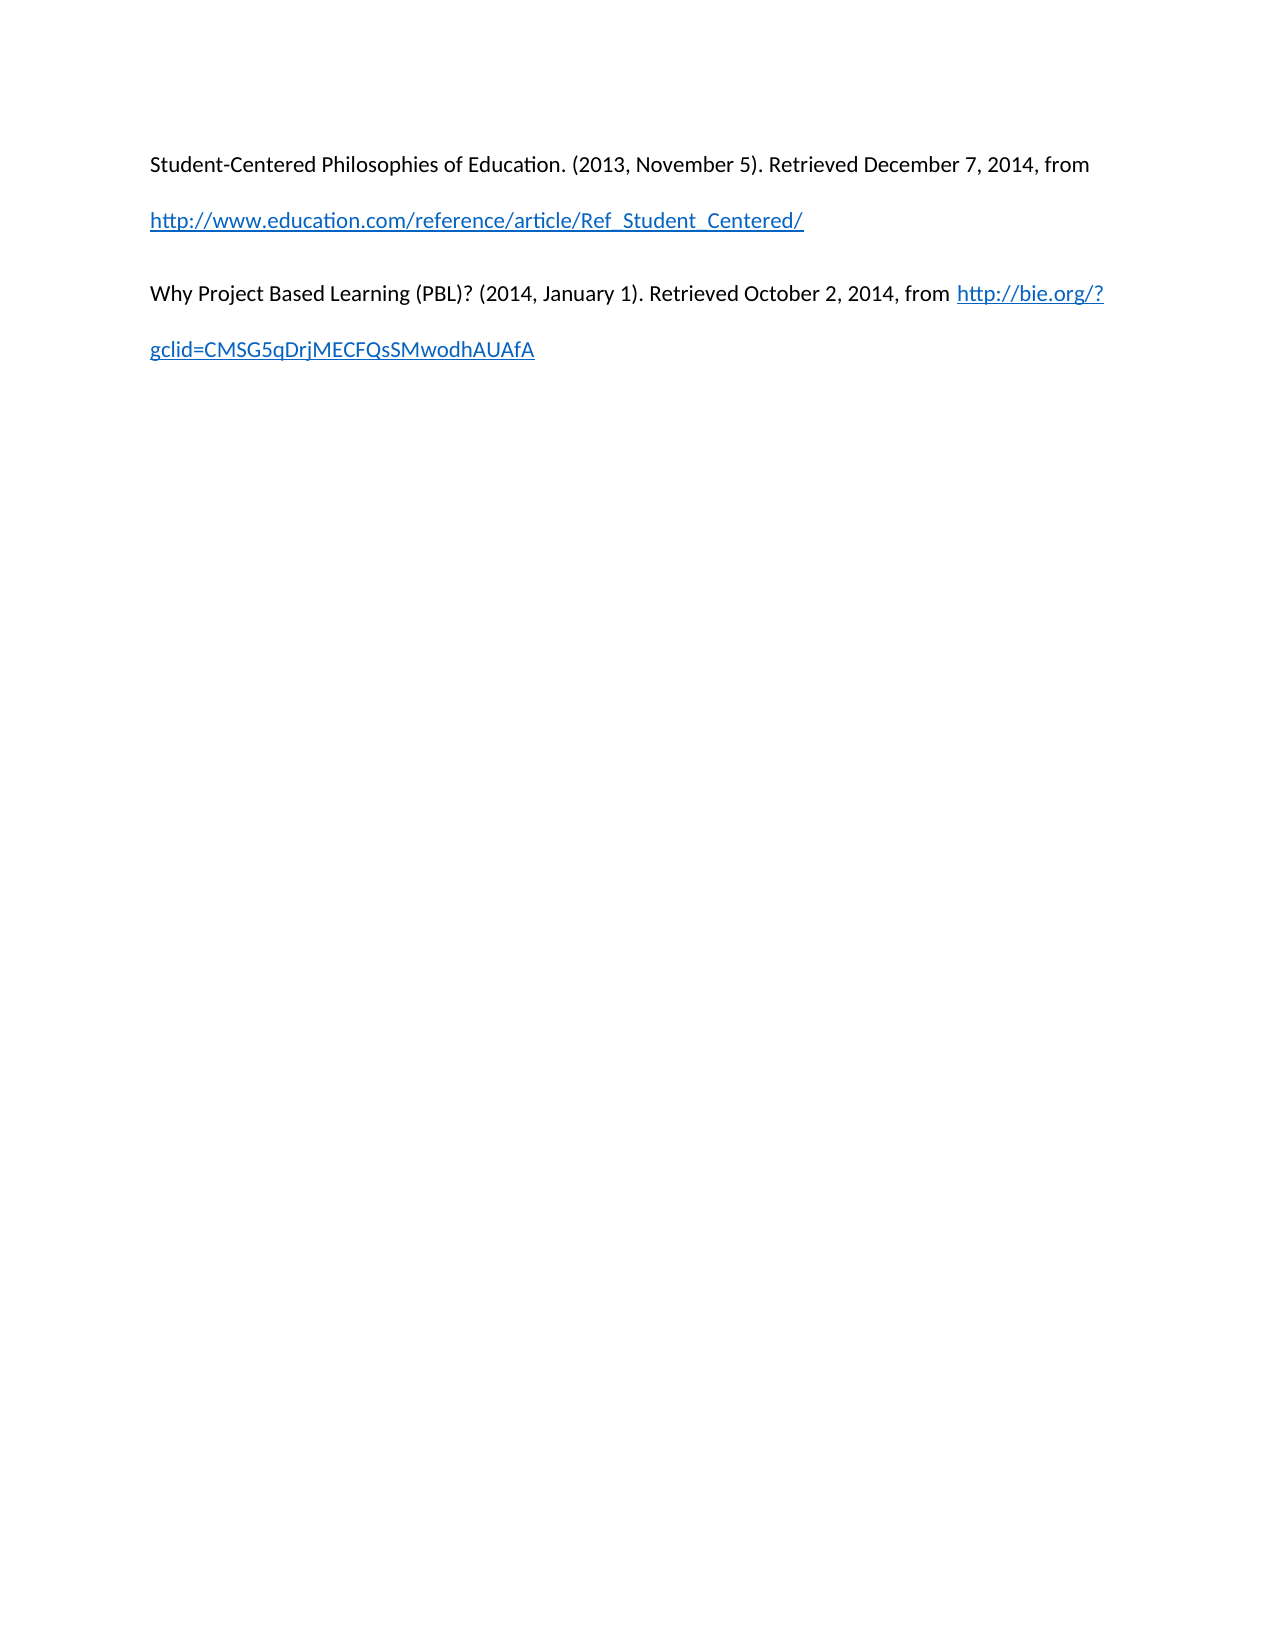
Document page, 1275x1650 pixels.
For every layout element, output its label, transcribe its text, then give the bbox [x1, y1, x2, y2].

text Why Project Based Learning (PBL)? (2014, January 1). Retrieved October 2, 2014, from http://bie.org/?gclid=CMSG5qDrjMECFQsSMwodhAUAfA [150, 279, 1125, 363]
text Student-Centered Philosophies of Education. (2013, November 5). Retrieved December 7, 2014, from http://www.education.com/reference/article/Ref_Student_Centered/ [150, 150, 1125, 234]
